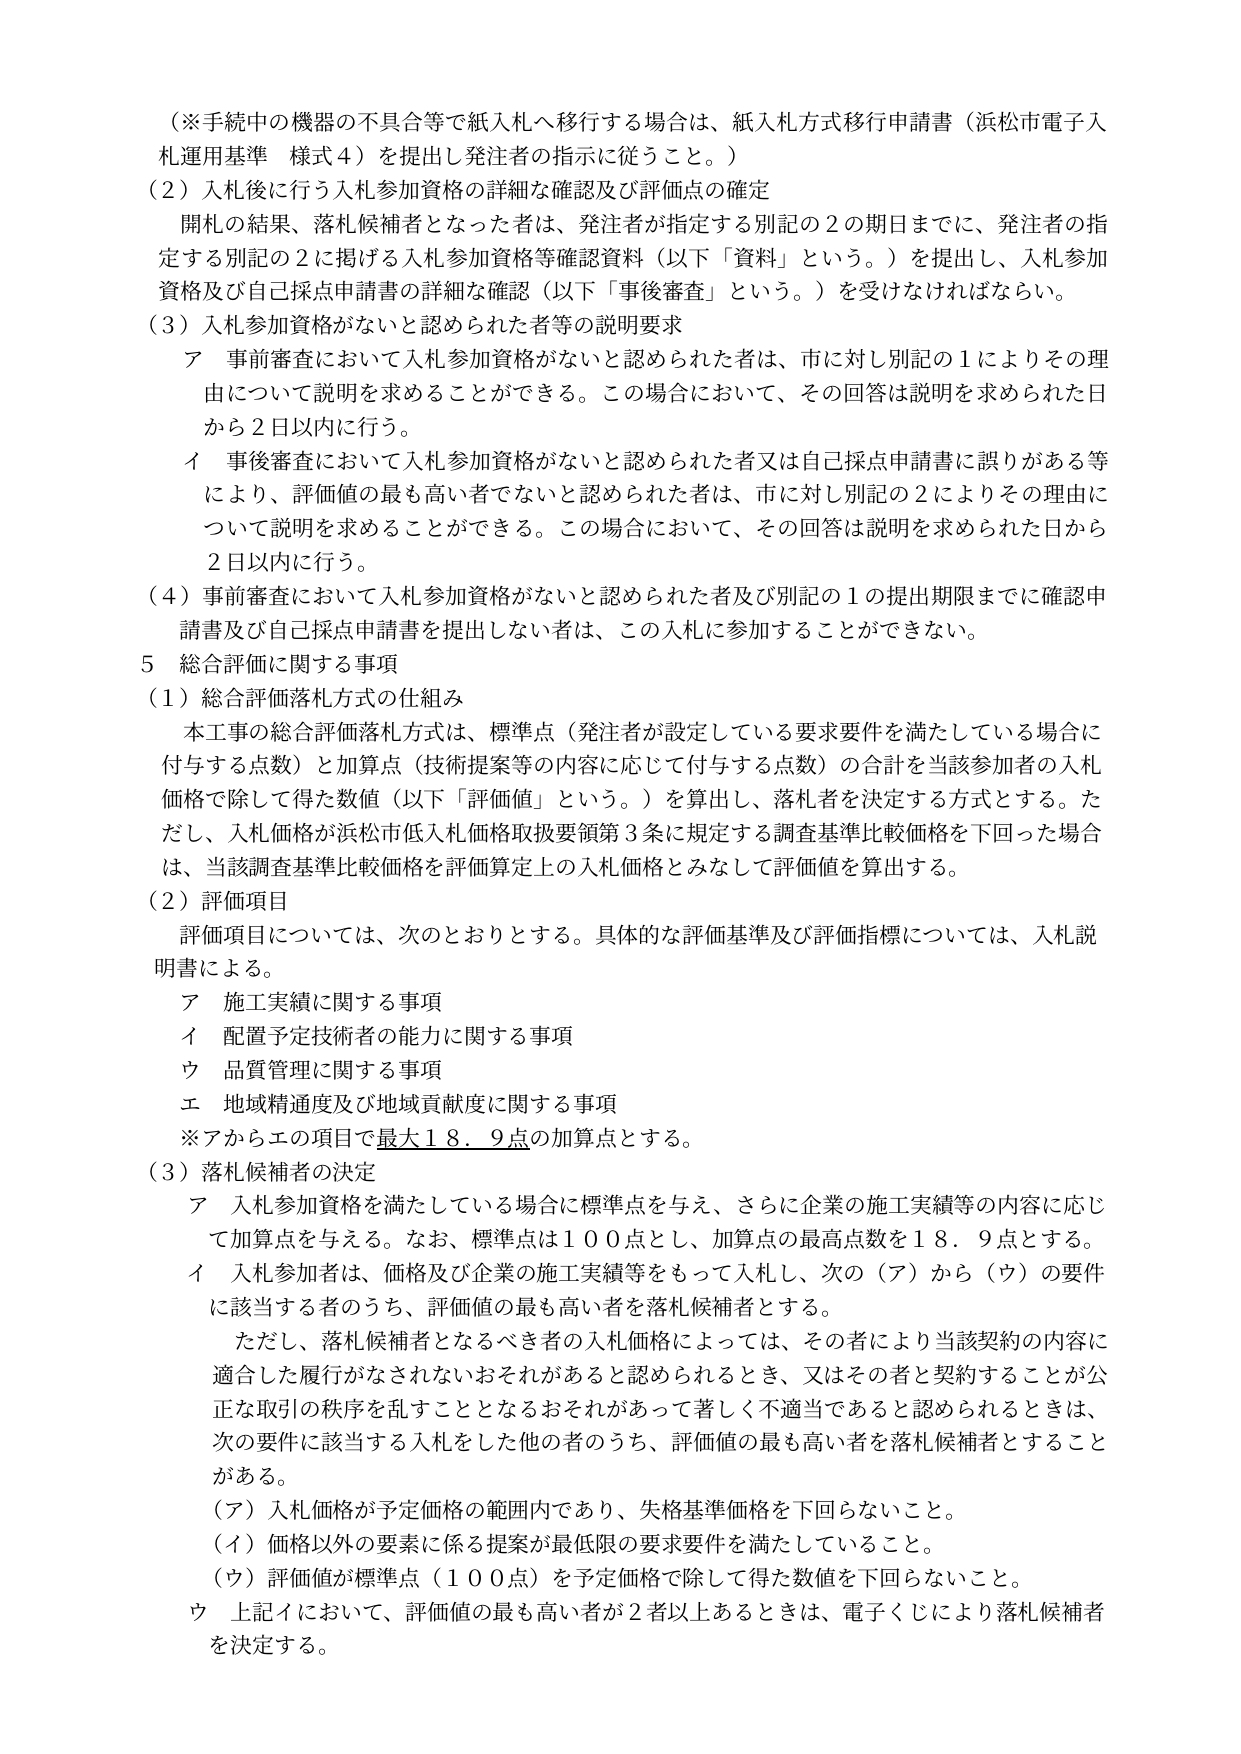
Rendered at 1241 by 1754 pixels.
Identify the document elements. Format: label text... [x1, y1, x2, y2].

text （ウ）評価値が標準点（１００点）を予定価格で除して得た数値を下回らないこと。 [136, 1560, 1110, 1594]
text （３）入札参加資格がないと認められた者等の説明要求 [136, 307, 1110, 341]
text イ 入札参加者は、価格及び企業の施工実績等をもって入札し、次の（ア）から（ウ）の要件に該当する者のうち、評価値の最も高い者を落札候補者とする。 [187, 1255, 1110, 1323]
text ※アからエの項目で最大１８．９点の加算点とする。 [136, 1120, 1110, 1154]
text イ 配置予定技術者の能力に関する事項 [136, 1018, 1110, 1052]
text （※手続中の機器の不具合等で紙入札へ移行する場合は、紙入札方式移行申請書（浜松市電子入札運用基準 様式４）を提出し発注者の指示に従うこと。） [158, 104, 1110, 172]
text （２）入札後に行う入札参加資格の詳細な確認及び評価点の確定 [136, 172, 1110, 206]
text ア 施工実績に関する事項 [136, 984, 1110, 1018]
text ただし、落札候補者となるべき者の入札価格によっては、その者により当該契約の内容に適合した履行がなされないおそれがあると認められるとき、又はその者と契約することが公正な取引の秩序を乱すこととなるおそれがあって著しく不適当であると認められるときは、次の要件に該当する入札をした他の者のうち、評価値の最も高い者を落札候補者とすることがある。 [212, 1323, 1110, 1492]
text （イ）価格以外の要素に係る提案が最低限の要求要件を満たしていること。 [136, 1526, 1110, 1560]
text エ 地域精通度及び地域貢献度に関する事項 [136, 1086, 1110, 1120]
text 評価項目については、次のとおりとする。具体的な評価基準及び評価指標については、入札説明書による。 [136, 917, 1110, 984]
text イ 事後審査において入札参加資格がないと認められた者又は自己採点申請書に誤りがある等により、評価値の最も高い者でないと認められた者は、市に対し別記の２によりその理由について説明を求めることができる。この場合において、その回答は説明を求められた日から２日以内に行う。 [182, 443, 1110, 578]
text ア 事前審査において入札参加資格がないと認められた者は、市に対し別記の１によりその理由について説明を求めることができる。この場合において、その回答は説明を求められた日から２日以内に行う。 [182, 341, 1110, 443]
text ウ 品質管理に関する事項 [136, 1052, 1110, 1086]
text 本工事の総合評価落札方式は、標準点（発注者が設定している要求要件を満たしている場合に付与する点数）と加算点（技術提案等の内容に応じて付与する点数）の合計を当該参加者の入札価格で除して得た数値（以下「評価値」という。）を算出し、落札者を決定する方式とする。ただし、入札価格が浜松市低入札価格取扱要領第３条に規定する調査基準比較価格を下回った場合は、当該調査基準比較価格を評価算定上の入札価格とみなして評価値を算出する。 [161, 713, 1110, 883]
text 開札の結果、落札候補者となった者は、発注者が指定する別記の２の期日までに、発注者の指定する別記の２に掲げる入札参加資格等確認資料（以下「資料」という。）を提出し、入札参加資格及び自己採点申請書の詳細な確認（以下「事後審査」という。）を受けなければならい。 [159, 206, 1110, 307]
text （ア）入札価格が予定価格の範囲内であり、失格基準価格を下回らないこと。 [136, 1492, 1110, 1526]
text ア 入札参加資格を満たしている場合に標準点を与え、さらに企業の施工実績等の内容に応じて加算点を与える。なお、標準点は１００点とし、加算点の最高点数を１８．９点とする。 [187, 1187, 1110, 1255]
text （２）評価項目 [136, 883, 1110, 917]
text （１）総合評価落札方式の仕組み [136, 680, 1110, 713]
text （４）事前審査において入札参加資格がないと認められた者及び別記の１の提出期限までに確認申請書及び自己採点申請書を提出しない者は、この入札に参加することができない。 [136, 578, 1110, 646]
text ウ 上記イにおいて、評価値の最も高い者が２者以上あるときは、電子くじにより落札候補者を決定する。 [187, 1594, 1110, 1661]
text ５ 総合評価に関する事項 [136, 646, 1110, 680]
text （３）落札候補者の決定 [136, 1154, 1110, 1187]
